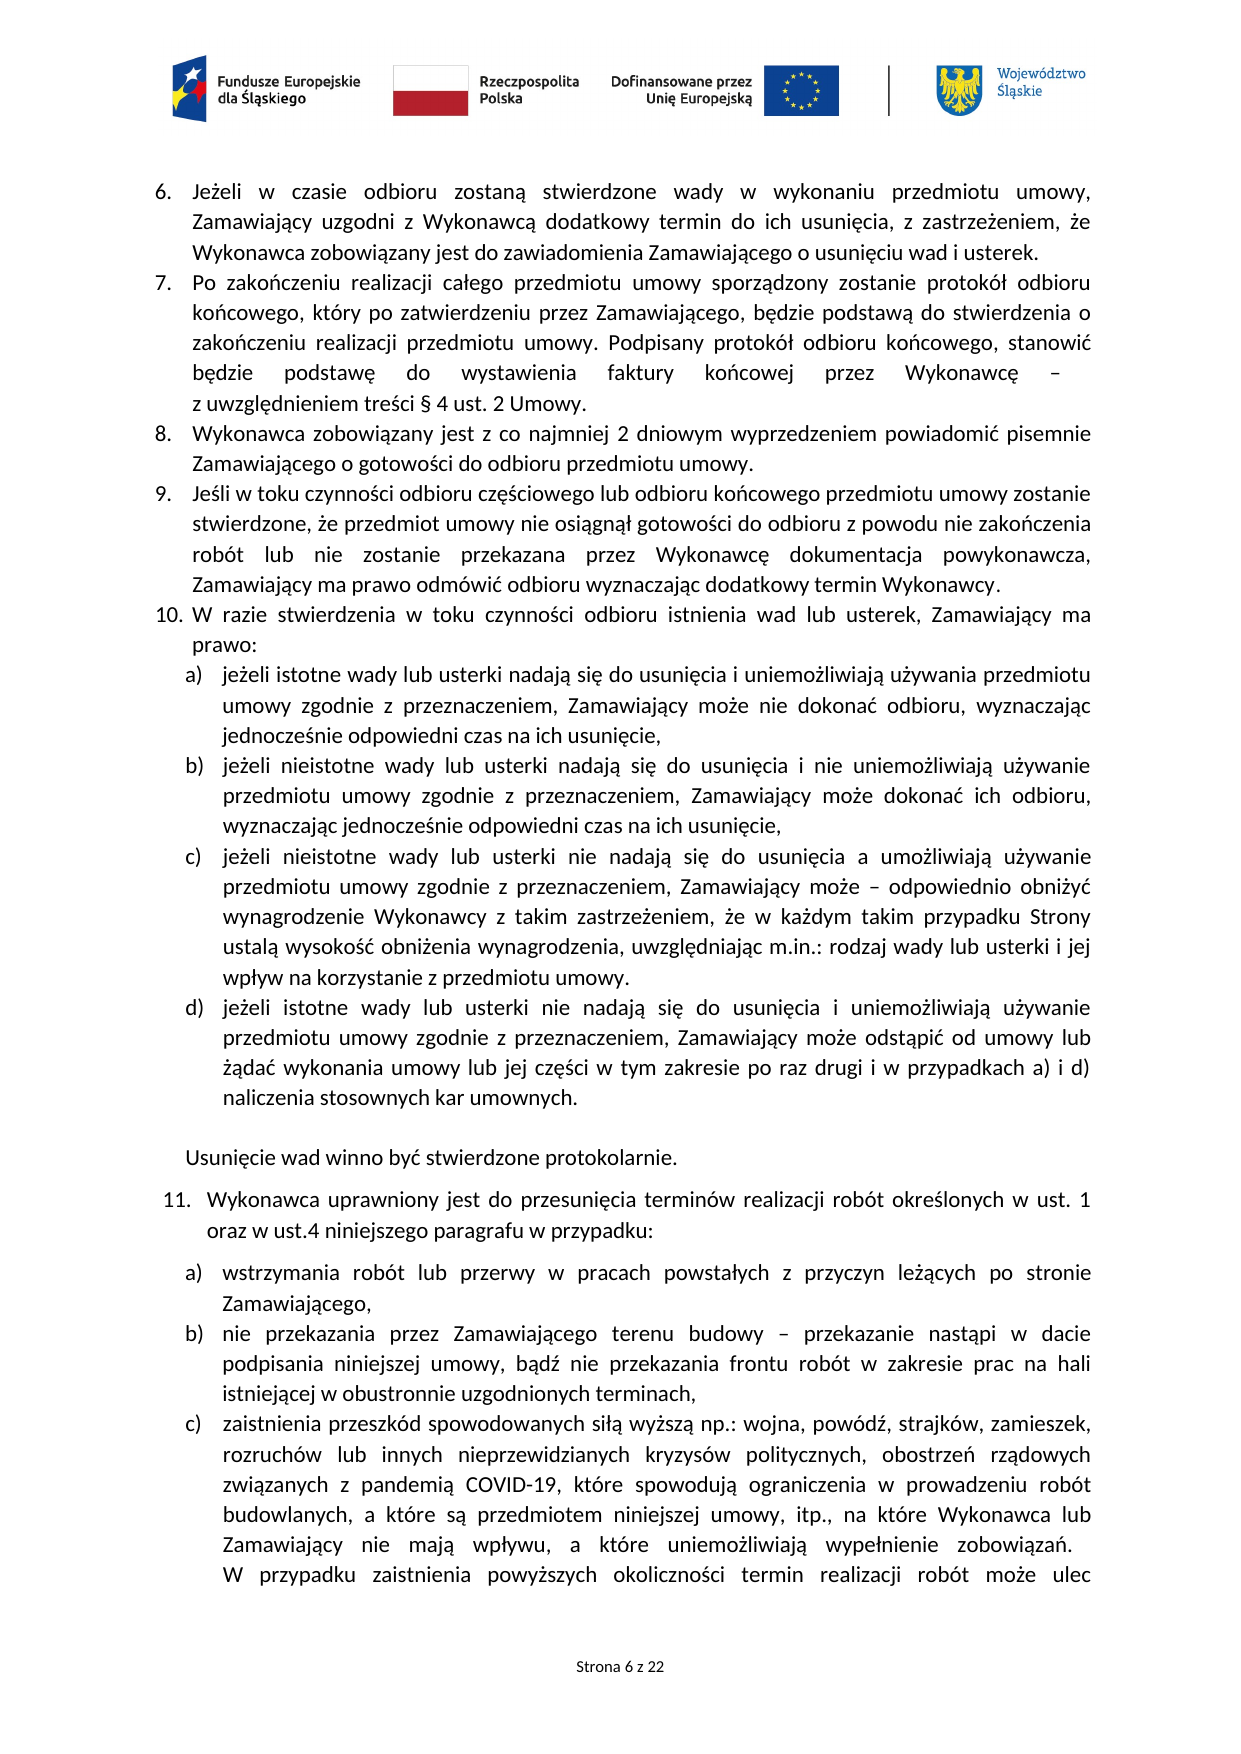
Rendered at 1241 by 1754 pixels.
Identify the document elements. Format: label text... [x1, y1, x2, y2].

list Jeśli w toku czynności odbioru częściowego lub odbioru końcowego przedmiotu umowy zostanie stwierdzone, że przedmiot umowy nie osiągnął gotowości do odbioru z powodu nie zakończenia robót lub nie zostanie przekazana przez Wykonawcę dokumentacja powykonawcza, Zamawiający ma prawo odmówić odbioru wyznaczając dodatkowy termin Wykonawcy. [154, 479, 1093, 598]
list W razie stwierdzenia w toku czynności odbioru istnienia wad lub usterek, Zamawiający ma prawo: [155, 600, 1093, 658]
list jeżeli nieistotne wady lub usterki nie nadają się do usunięcia a umożliwiają używanie przedmiotu umowy zgodnie z przeznaczeniem, Zamawiający może – odpowiednio obniżyć wynagrodzenie Wykonawcy z takim zastrzeżeniem, że w każdym takim przypadku Strony ustalą wysokość obniżenia wynagrodzenia, uwzględniając m.in.: rodzaj wady lub usterki i jej wpływ na korzystanie z przedmiotu umowy. [185, 871, 1093, 1020]
list nie przekazania przez Zamawiającego terenu budowy – przekazanie nastąpi w dacie podpisania niniejszej umowy, bądź nie przekazania frontu robót w zakresie prac na hali istniejącej w obustronnie uzgodnionych terminach, [185, 1377, 1093, 1466]
list jeżeli nieistotne wady lub usterki nadają się do usunięcia i nie uniemożliwiają używanie przedmiotu umowy zgodnie z przeznaczeniem, Zamawiający może dokonać ich odbioru, wyznaczając jednocześnie odpowiedni czas na ich usunięcie, [185, 751, 1093, 840]
list wstrzymania robót lub przerwy w pracach powstałych z przyczyn leżących po stronie Zamawiającego, [185, 1317, 1093, 1375]
list Wykonawca uprawniony jest do przesunięcia terminów realizacji robót określonych w ust. 1 oraz w ust.4 niniejszego paragrafu w przypadku: [162, 1244, 1093, 1302]
list Wykonawca zobowiązany jest z co najmniej 2 dniowym wyprzedzeniem powiadomić pisemnie Zamawiającego o gotowości do odbioru przedmiotu umowy. [154, 419, 1093, 477]
list jeżeli istotne wady lub usterki nadają się do usunięcia i uniemożliwiają używania przedmiotu umowy zgodnie z przeznaczeniem, Zamawiający może nie dokonać odbioru, wyznaczając jednocześnie odpowiedni czas na ich usunięcie, [185, 661, 1093, 749]
list jeżeli istotne wady lub usterki nie nadają się do usunięcia i uniemożliwiają używanie przedmiotu umowy zgodnie z przeznaczeniem, Zamawiający może odstąpić od umowy lub żądać wykonania umowy lub jej części w tym zakresie po raz drugi i w przypadkach a) i d) naliczenia stosownych kar umownych. [185, 1051, 1093, 1170]
text Usunięcie wad winno być stwierdzone protokolarnie. [185, 1201, 1093, 1229]
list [185, 1468, 1093, 1587]
list Po zakończeniu realizacji całego przedmiotu umowy sporządzony zostanie protokół odbioru końcowego, który po zatwierdzeniu przez Zamawiającego, będzie podstawą do stwierdzenia o zakończeniu realizacji przedmiotu umowy. Podpisany protokół odbioru końcowego, stanowić będzie podstawę do wystawienia faktury końcowej przez Wykonawcę – z uwzględnieniem treści § 4 ust. 2 Umowy. [154, 268, 1093, 417]
list Jeżeli w czasie odbioru zostaną stwierdzone wady w wykonaniu przedmiotu umowy, Zamawiający uzgodni z Wykonawcą dodatkowy termin do ich usunięcia, z zastrzeżeniem, że Wykonawca zobowiązany jest do zawiadomienia Zamawiającego o usunięciu wad i usterek. [154, 177, 1093, 266]
picture [156, 38, 1096, 136]
